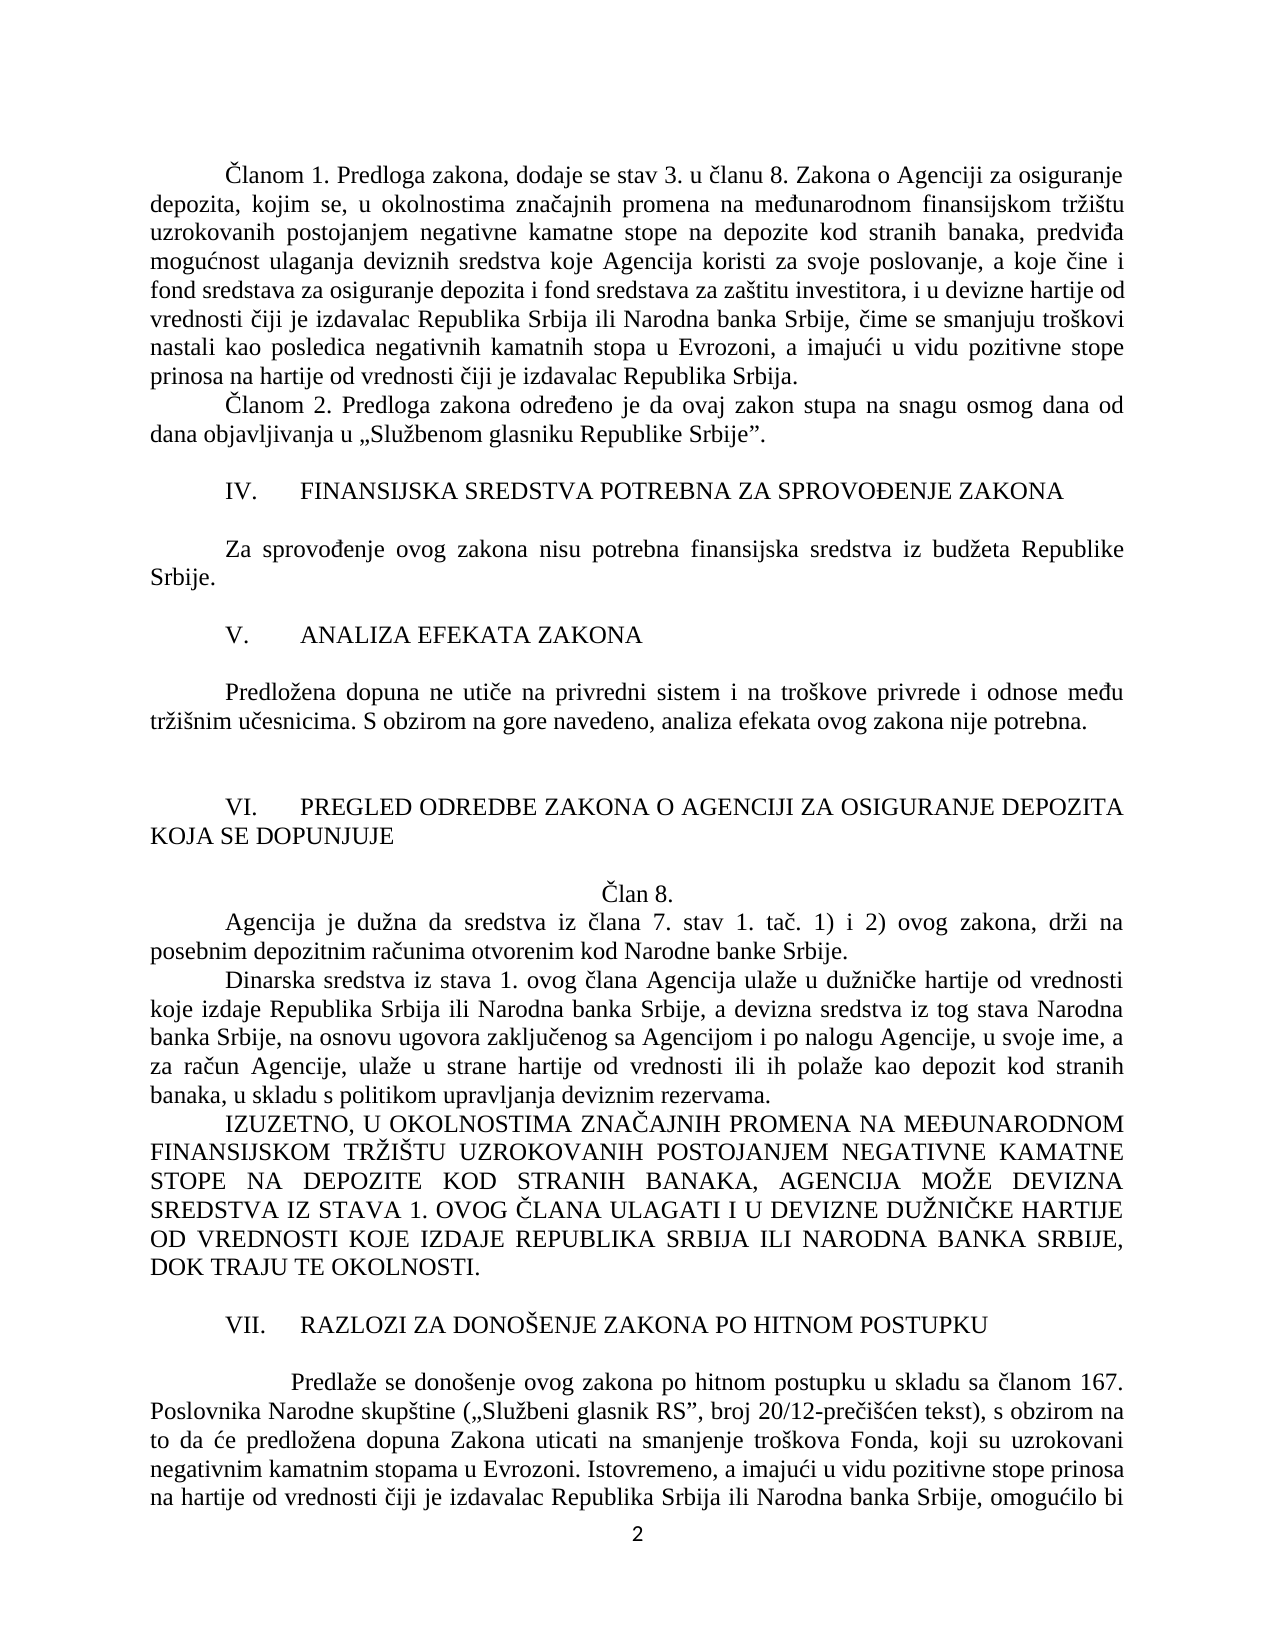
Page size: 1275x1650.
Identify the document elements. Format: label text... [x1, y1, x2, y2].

text Za sprovođenje ovog zakona nisu potrebna finansijska sredstva iz budžeta Republike Srbije. [150, 534, 1125, 591]
text Dinarska sredstva iz stava 1. ovog člana Agencija ulaže u dužničke hartije od vrednosti koje izdaje Republika Srbija ili Narodna banka Srbije, a devizna sredstva iz tog stava Narodna banka Srbije, na osnovu ugovora zaključenog sa Agencijom i po nalogu Agencije, u svoje ime, a za račun Agencije, ulaže u strane hartije od vrednosti ili ih polaže kao depozit kod stranih banaka, u skladu s politikom upravljanja deviznim rezervama. [150, 965, 1125, 1109]
text Članom 2. Predloga zakona određeno je da ovaj zakon stupa na snagu osmog dana od dana objavljivanja u „Službenom glasniku Republike Srbije”. [150, 390, 1125, 447]
text Agencija je dužna da sredstva iz člana 7. stav 1. tač. 1) i 2) ovog zakona, drži na posebnim depozitnim računima otvorenim kod Narodne banke Srbije. [150, 907, 1125, 965]
text Član 8. [150, 879, 1125, 907]
list RAZLOZI ZA DONOŠENJE ZAKONA PO HITNOM POSTUPKU [225, 1310, 1125, 1339]
list FINANSIJSKA SREDSTVA POTREBNA ZA SPROVOĐENJE ZAKONA [150, 476, 1125, 505]
text Članom 1. Predloga zakona, dodaje se stav 3. u članu 8. Zakona o Agenciji za osiguranje depozita, kojim se, u okolnostima značajnih promena na međunarodnom finansijskom tržištu uzrokovanih postojanjem negativne kamatne stope na depozite kod stranih banaka, predviđa mogućnost ulaganja deviznih sredstva koje Agencija koristi za svoje poslovanje, a koje čine i fond sredstava za osiguranje depozita i fond sredstava za zaštitu investitora, i u devizne hartije od vrednosti čiji je izdavalac Republika Srbija ili Narodna banka Srbije, čime se smanjuju troškovi nastali kao posledica negativnih kamatnih stopa u Evrozoni, a imajući u vidu pozitivne stope prinosa na hartije od vrednosti čiji je izdavalac Republika Srbija. [150, 160, 1125, 390]
text IZUZETNO, U OKOLNOSTIMA ZNAČAJNIH PROMENA NA MEĐUNARODNOM FINANSIJSKOM TRŽIŠTU UZROKOVANIH POSTOJANJEM NEGATIVNE KAMATNE STOPE NA DEPOZITE KOD STRANIH BANAKA, AGENCIJA MOŽE DEVIZNA SREDSTVA IZ STAVA 1. OVOG ČLANA ULAGATI I U DEVIZNE DUŽNIČKE HARTIJE OD VREDNOSTI KOJE IZDAJE REPUBLIKA SRBIJA ILI NARODNA BANKA SRBIJE, DOK TRAJU TE OKOLNOSTI. [150, 1109, 1125, 1281]
list ANALIZA EFEKATA ZAKONA [224, 620, 1125, 649]
list PREGLED ODREDBE ZAKONA O AGENCIJI ZA OSIGURANJE DEPOZITA KOJA SE DOPUNJUJE [150, 792, 1125, 850]
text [150, 1367, 1125, 1511]
text Predložena dopuna ne utiče na privredni sistem i na troškove privrede i odnose među tržišnim učesnicima. S obzirom na gore navedeno, analiza efekata ovog zakona nije potrebna. [150, 677, 1125, 735]
